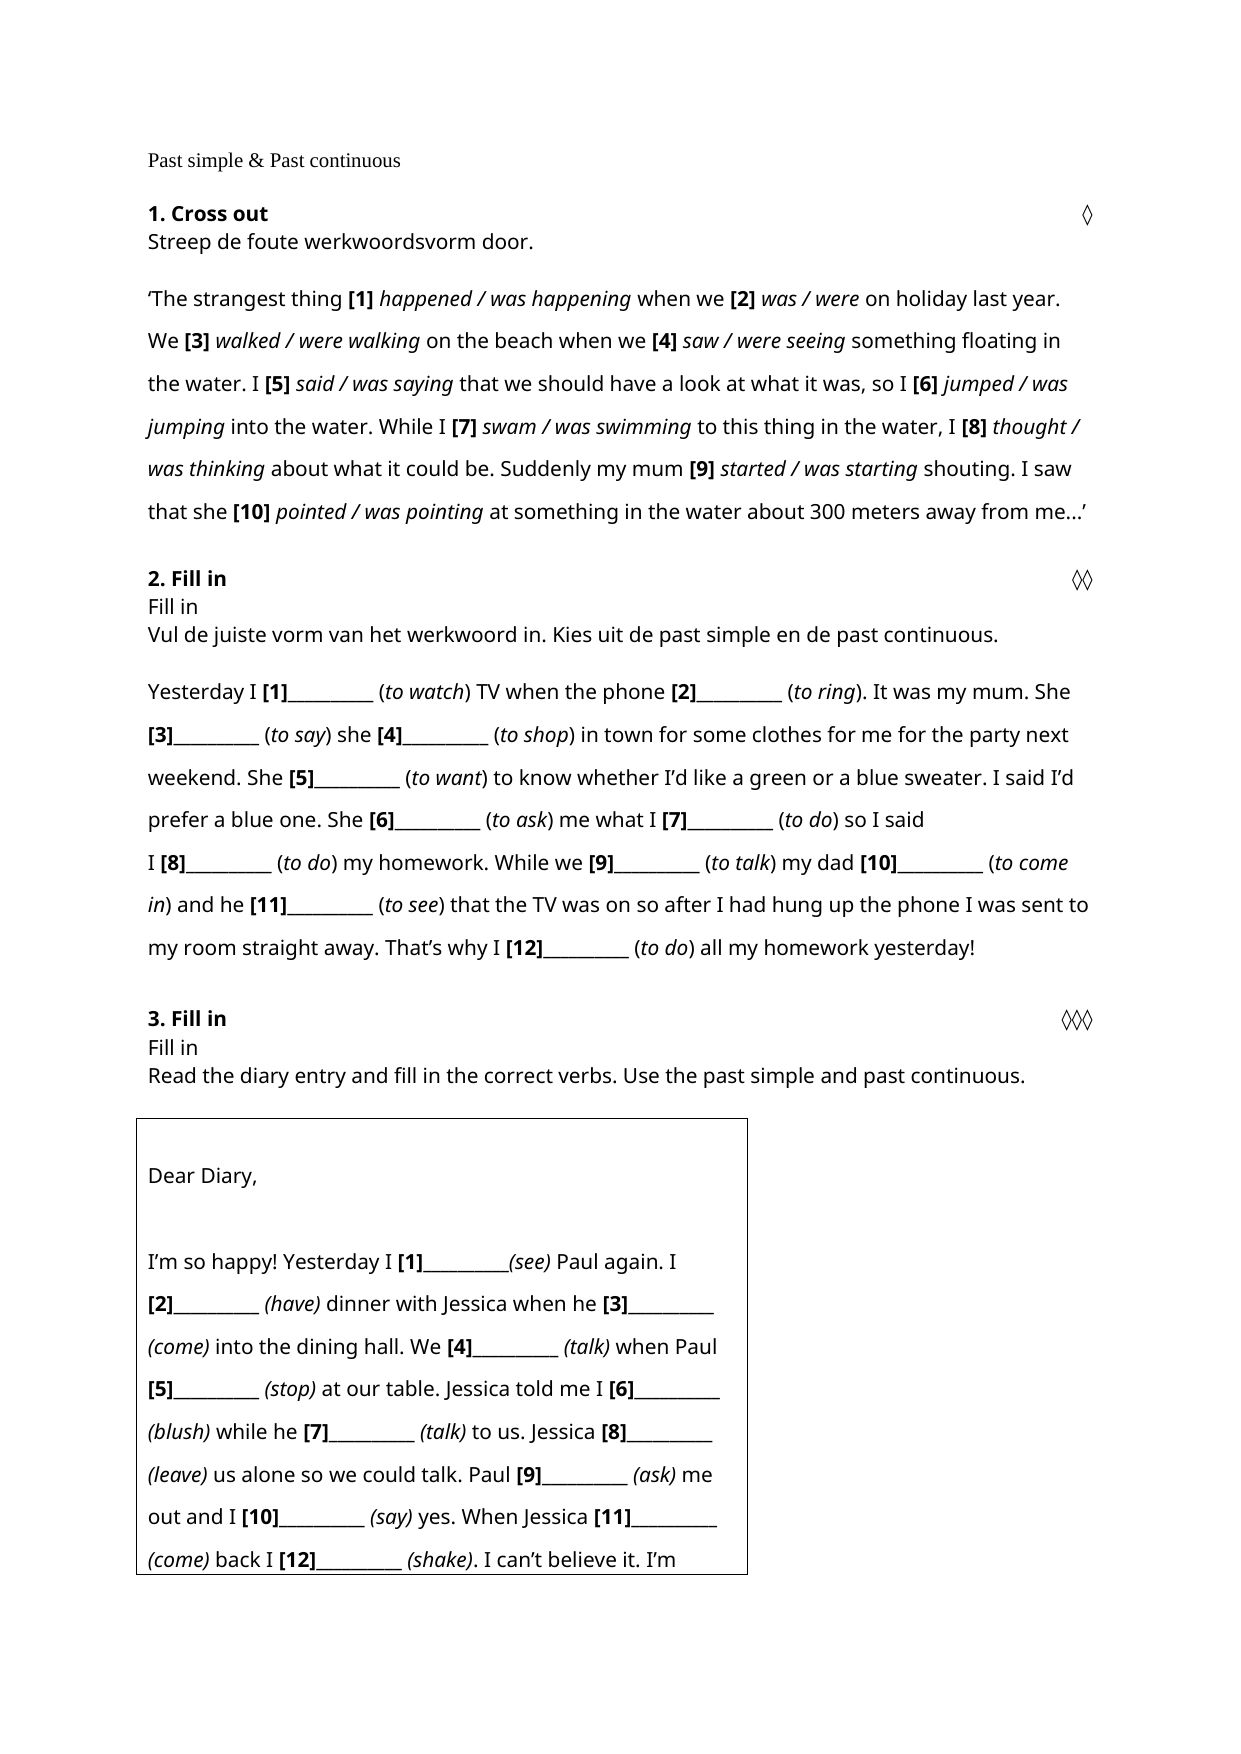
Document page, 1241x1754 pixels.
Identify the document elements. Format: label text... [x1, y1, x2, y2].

text 2. Fill in ◊◊ [148, 564, 1093, 592]
text 3. Fill in ◊◊◊ [148, 1004, 1093, 1033]
text Read the diary entry and fill in the correct verbs. Use the past simple and past continuous. [148, 1061, 1093, 1089]
text ‘The strangest thing [1] happened / was happening when we [2] was / were on holiday last year. [148, 284, 1093, 312]
text Vul de juiste vorm van het werkwoord in. Kies uit de past simple en de past continuous. [148, 621, 1093, 649]
text Fill in [148, 592, 1093, 621]
text 1. Cross out ◊ [148, 199, 1093, 227]
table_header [137, 1119, 747, 1573]
text I [8]__________ (to do) my homework. While we [9]__________ (to talk) my dad [10]__________ (to come in) and he [11]__________ (to see) that the TV was on so after I had hung up the phone I was sent to my room straight away. That’s why I [12]__________ (to do) all my homework yesterday! [148, 848, 1093, 962]
text We [3] walked / were walking on the beach when we [4] saw / were seeing something floating in the water. I [5] said / was saying that we should have a look at what it was, so I [6] jumped / was jumping into the water. While I [7] swam / was swimming to this thing in the water, I [8] thought / was thinking about what it could be. Suddenly my mum [9] started / was starting shouting. I saw that she [10] pointed / was pointing at something in the water about away from me...’ [148, 327, 1093, 526]
text Yesterday I [1]__________ (to watch) TV when the phone [2]__________ (to ring). It was my mum. She [3]__________ (to say) she [4]__________ (to shop) in town for some clothes for me for the party next weekend. She [5]__________ (to want) to know whether I’d like a green or a blue sweater. I said I’d prefer a blue one. She [6]__________ (to ask) me what I [7]__________ (to do) so I said [148, 677, 1093, 834]
text Past simple & Past continuous [148, 148, 1093, 172]
text Streep de foute werkwoordsvorm door. [148, 227, 1093, 256]
text Fill in [148, 1033, 1093, 1061]
